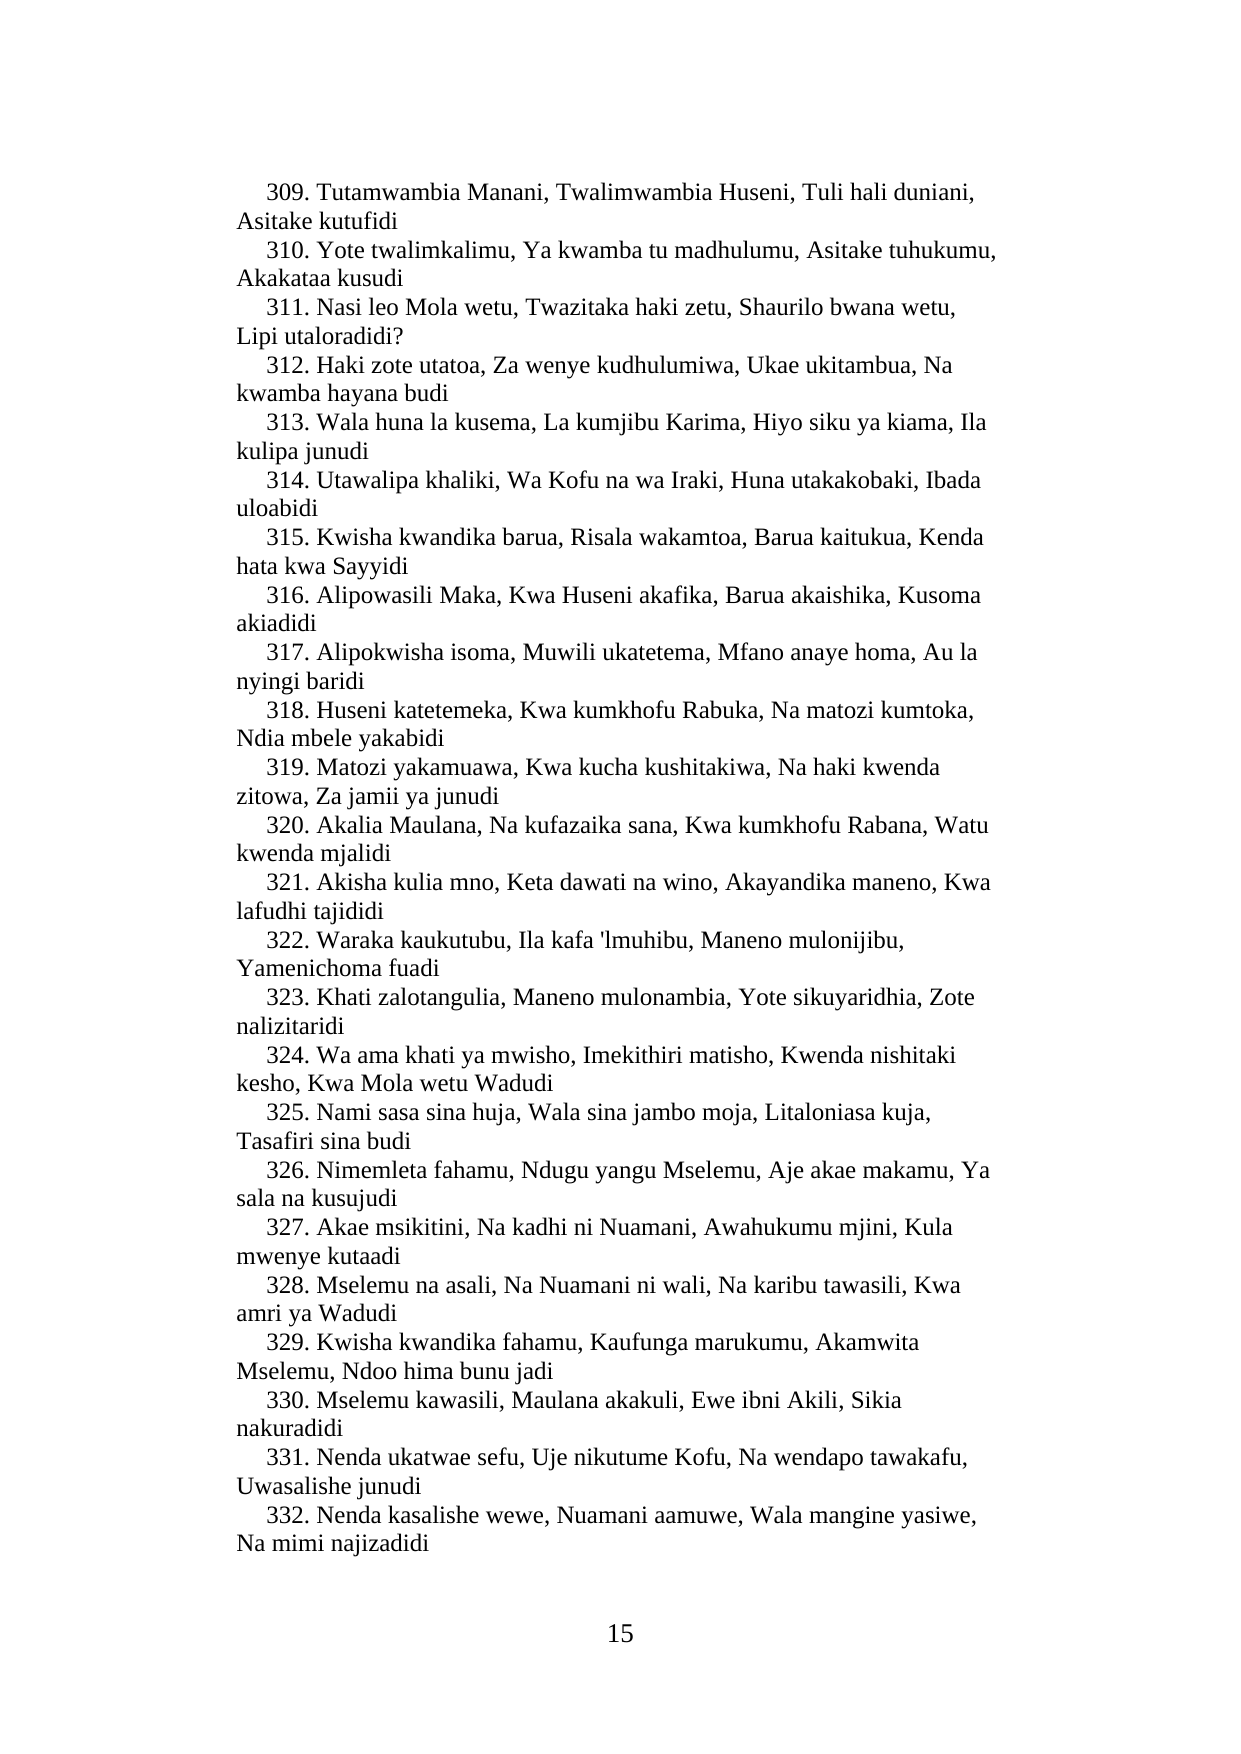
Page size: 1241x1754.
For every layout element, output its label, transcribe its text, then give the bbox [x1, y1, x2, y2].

text 329. Kwisha kwandika fahamu, Kaufunga marukumu, Akamwita Mselemu, Ndoo hima bunu jadi [236, 1327, 1004, 1385]
text 315. Kwisha kwandika barua, Risala wakamtoa, Barua kaitukua, Kenda hata kwa Sayyidi [236, 522, 1004, 580]
text 332. Nenda kasalishe wewe, Nuamani aamuwe, Wala mangine yasiwe, Na mimi najizadidi [236, 1500, 1004, 1557]
text 319. Matozi yakamuawa, Kwa kucha kushitakiwa, Na haki kwenda zitowa, Za jamii ya junudi [236, 752, 1004, 810]
text 317. Alipokwisha isoma, Muwili ukatetema, Mfano anaye homa, Au la nyingi baridi [236, 637, 1004, 695]
text 328. Mselemu na asali, Na Nuamani ni wali, Na karibu tawasili, Kwa amri ya Wadudi [236, 1270, 1004, 1327]
text 309. Tutamwambia Manani, Twalimwambia Huseni, Tuli hali duniani, Asitake kutufidi [236, 177, 1004, 235]
text 314. Utawalipa khaliki, Wa Kofu na wa Iraki, Huna utakakobaki, Ibada uloabidi [236, 465, 1004, 522]
text 320. Akalia Maulana, Na kufazaika sana, Kwa kumkhofu Rabana, Watu kwenda mjalidi [236, 810, 1004, 867]
text 331. Nenda ukatwae sefu, Uje nikutume Kofu, Na wendapo tawakafu, Uwasalishe junudi [236, 1442, 1004, 1500]
text 310. Yote twalimkalimu, Ya kwamba tu madhulumu, Asitake tuhukumu, Akakataa kusudi [236, 235, 1004, 292]
text 318. Huseni katetemeka, Kwa kumkhofu Rabuka, Na matozi kumtoka, Ndia mbele yakabidi [236, 695, 1004, 752]
text 326. Nimemleta fahamu, Ndugu yangu Mselemu, Aje akae makamu, Ya sala na kusujudi [236, 1155, 1004, 1212]
text 311. Nasi leo Mola wetu, Twazitaka haki zetu, Shaurilo bwana wetu, Lipi utaloradidi? [236, 292, 1004, 350]
text 330. Mselemu kawasili, Maulana akakuli, Ewe ibni Akili, Sikia nakuradidi [236, 1385, 1004, 1442]
text 325. Nami sasa sina huja, Wala sina jambo moja, Litaloniasa kuja, Tasafiri sina budi [236, 1097, 1004, 1155]
text 324. Wa ama khati ya mwisho, Imekithiri matisho, Kwenda nishitaki kesho, Kwa Mola wetu Wadudi [236, 1040, 1004, 1097]
text 323. Khati zalotangulia, Maneno mulonambia, Yote sikuyaridhia, Zote nalizitaridi [236, 982, 1004, 1040]
text 322. Waraka kaukutubu, Ila kafa 'lmuhibu, Maneno mulonijibu, Yamenichoma fuadi [236, 925, 1004, 982]
text 321. Akisha kulia mno, Keta dawati na wino, Akayandika maneno, Kwa lafudhi tajididi [236, 867, 1004, 925]
text 313. Wala huna la kusema, La kumjibu Karima, Hiyo siku ya kiama, Ila kulipa junudi [236, 407, 1004, 465]
text 312. Haki zote utatoa, Za wenye kudhulumiwa, Ukae ukitambua, Na kwamba hayana budi [236, 350, 1004, 407]
text 327. Akae msikitini, Na kadhi ni Nuamani, Awahukumu mjini, Kula mwenye kutaadi [236, 1212, 1004, 1270]
text 316. Alipowasili Maka, Kwa Huseni akafika, Barua akaishika, Kusoma akiadidi [236, 580, 1004, 637]
